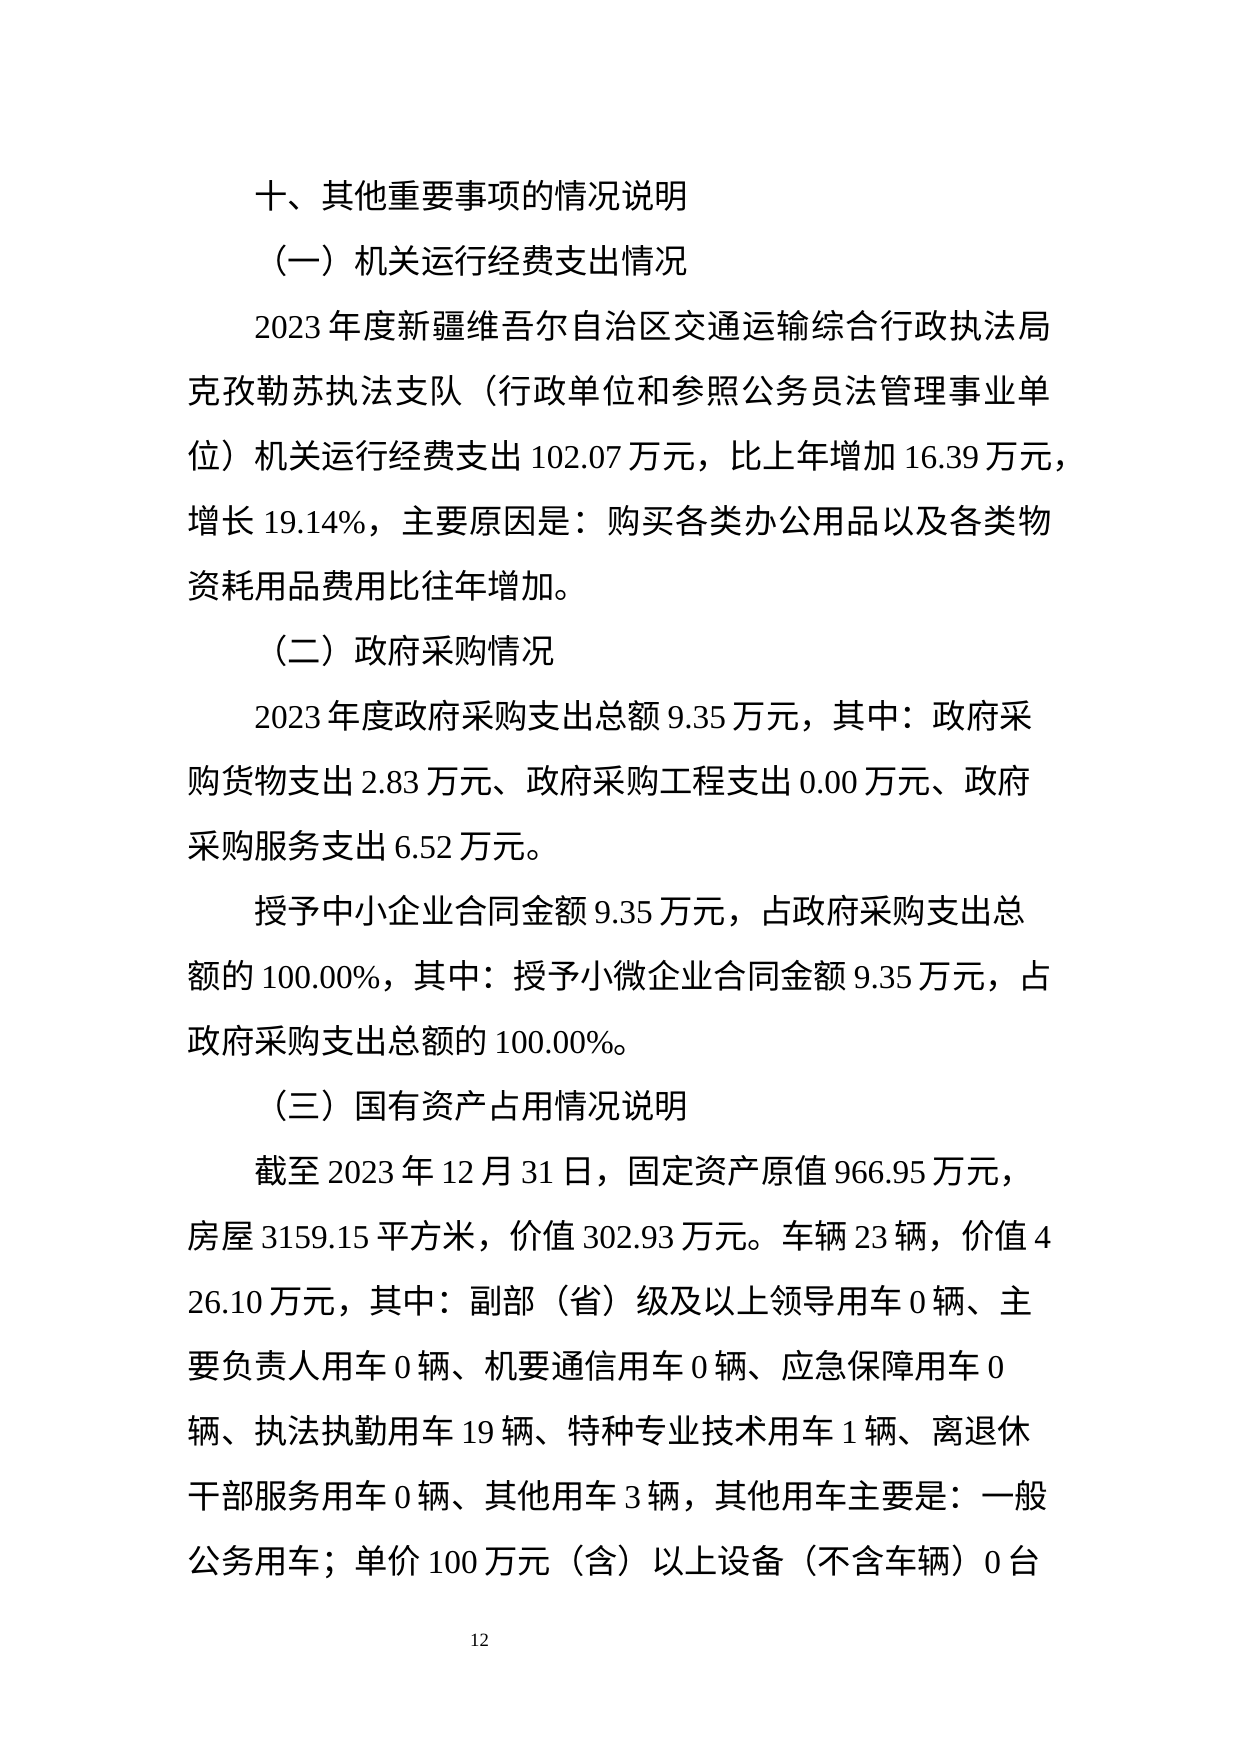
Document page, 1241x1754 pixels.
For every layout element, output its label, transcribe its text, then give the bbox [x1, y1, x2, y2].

text （二）政府采购情况 [187, 617, 1053, 682]
text （一）机关运行经费支出情况 [187, 227, 1053, 292]
text 2023年度政府采购支出总额9.35万元，其中：政府采购货物支出2.83万元、政府采购工程支出0.00万元、政府采购服务支出6.52万元。 [187, 682, 1053, 877]
text 授予中小企业合同金额9.35万元，占政府采购支出总额的100.00%，其中：授予小微企业合同金额9.35万元，占政府采购支出总额的100.00%。 [187, 877, 1053, 1072]
text （三）国有资产占用情况说明 [187, 1072, 1053, 1137]
text 十、其他重要事项的情况说明 [187, 162, 1053, 227]
text 2023年度新疆维吾尔自治区交通运输综合行政执法局克孜勒苏执法支队（行政单位和参照公务员法管理事业单位）机关运行经费支出102.07万元，比上年增加16.39万元，增长19.14%，主要原因是：购买各类办公用品以及各类物资耗用品费用比往年增加。 [187, 292, 1053, 617]
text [187, 1137, 1053, 1592]
